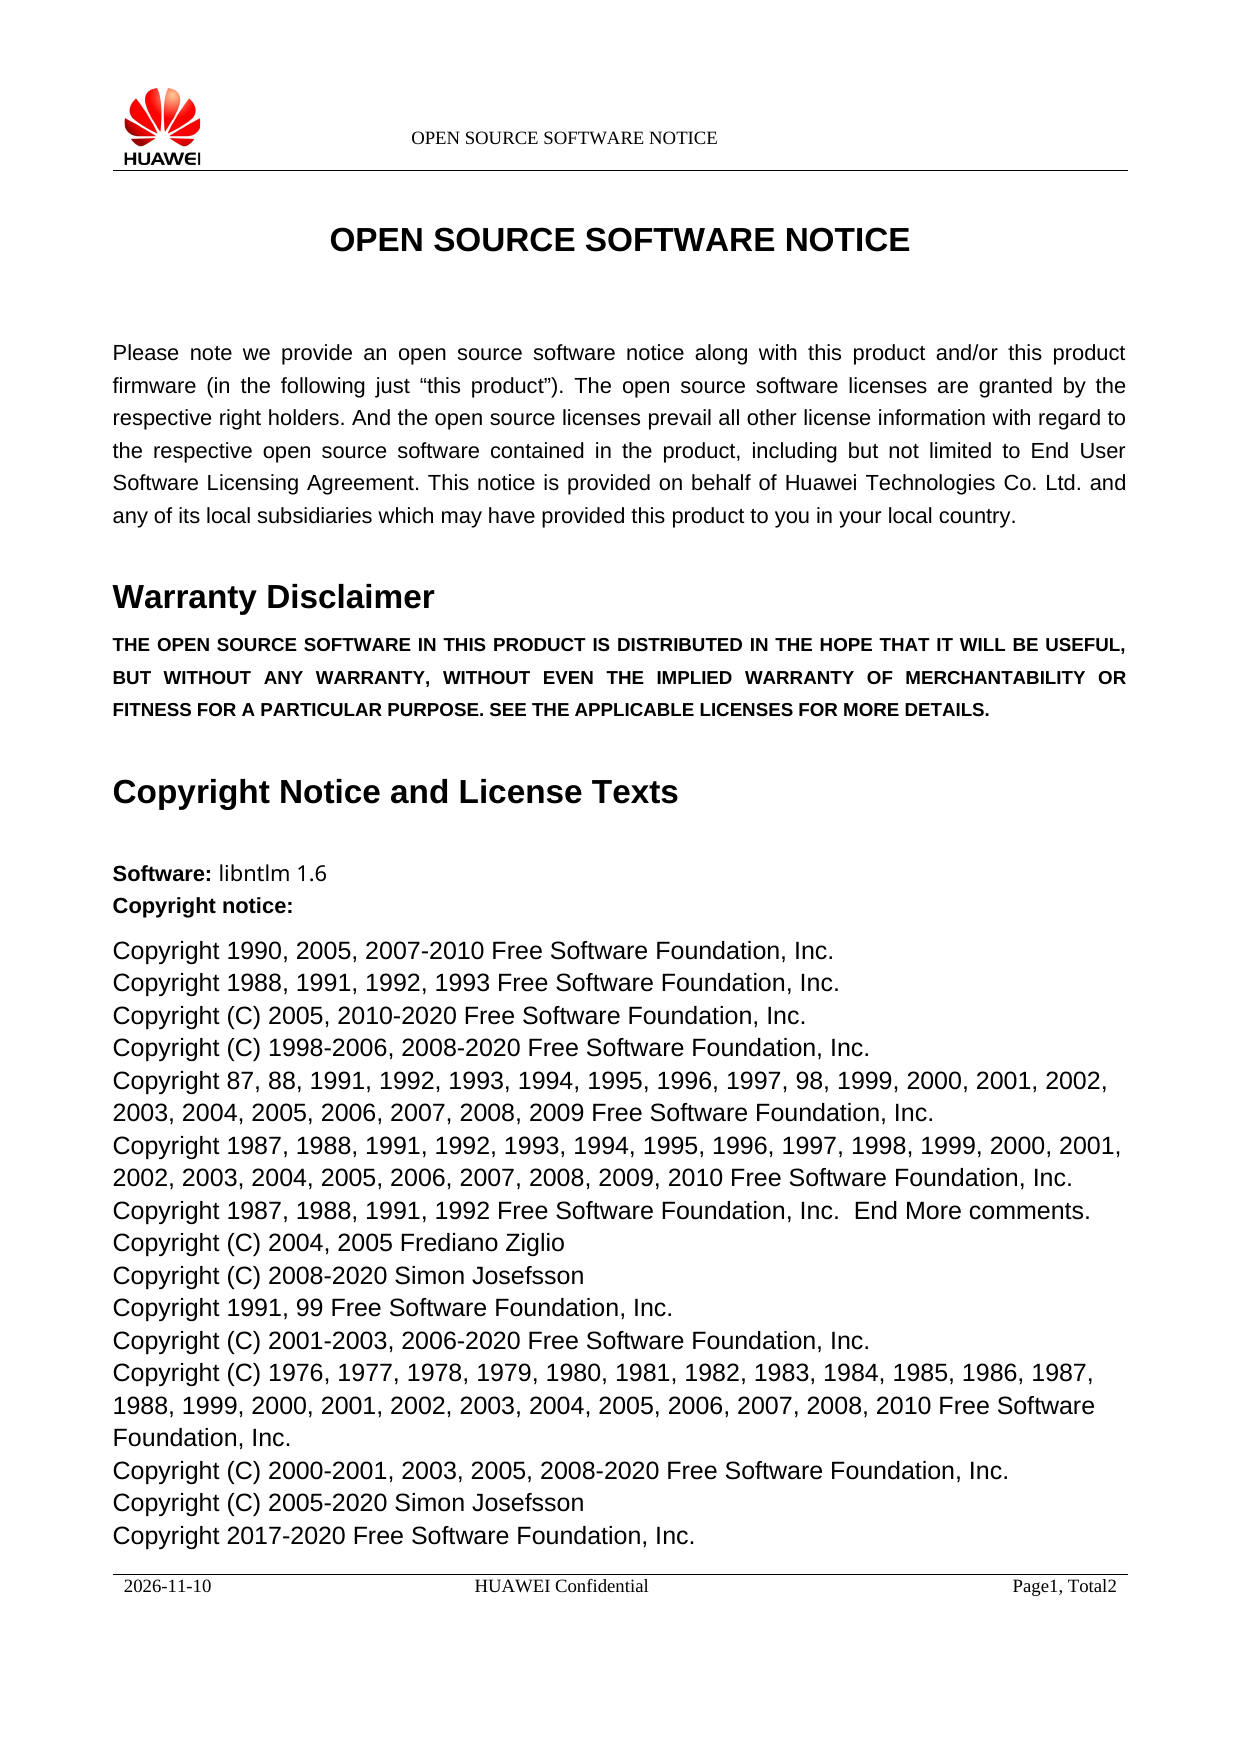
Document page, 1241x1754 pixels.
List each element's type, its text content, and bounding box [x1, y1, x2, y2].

text Warranty Disclaimer [112, 564, 1128, 629]
text The open source software in this product is distributed in the hope that it will be useful, but WITHOUT ANY WARRANTY, without even the implied warranty of MERCHANTABILITY or FITNESS FOR A PARTICULAR PURPOSE. See the applicable licenses for more details. [112, 629, 1128, 726]
text Copyright notice: [112, 889, 1128, 921]
text Copyright Notice and License Texts [112, 759, 1128, 824]
text Please note we provide an open source software notice along with this product and/or this product firmware (in the following just “this product”). The open source software licenses are granted by the respective right holders. And the open source licenses prevail all other license information with regard to the respective open source software contained in the product, including but not limited to End User Software Licensing Agreement. This notice is provided on behalf of Huawei Technologies Co. Ltd. and any of its local subsidiaries which may have provided this product to you in your local country. [112, 336, 1128, 531]
title Software: libntlm 1.6 [112, 856, 1128, 889]
picture [124, 88, 201, 165]
text OPEN SOURCE SOFTWARE NOTICE [112, 206, 1128, 271]
